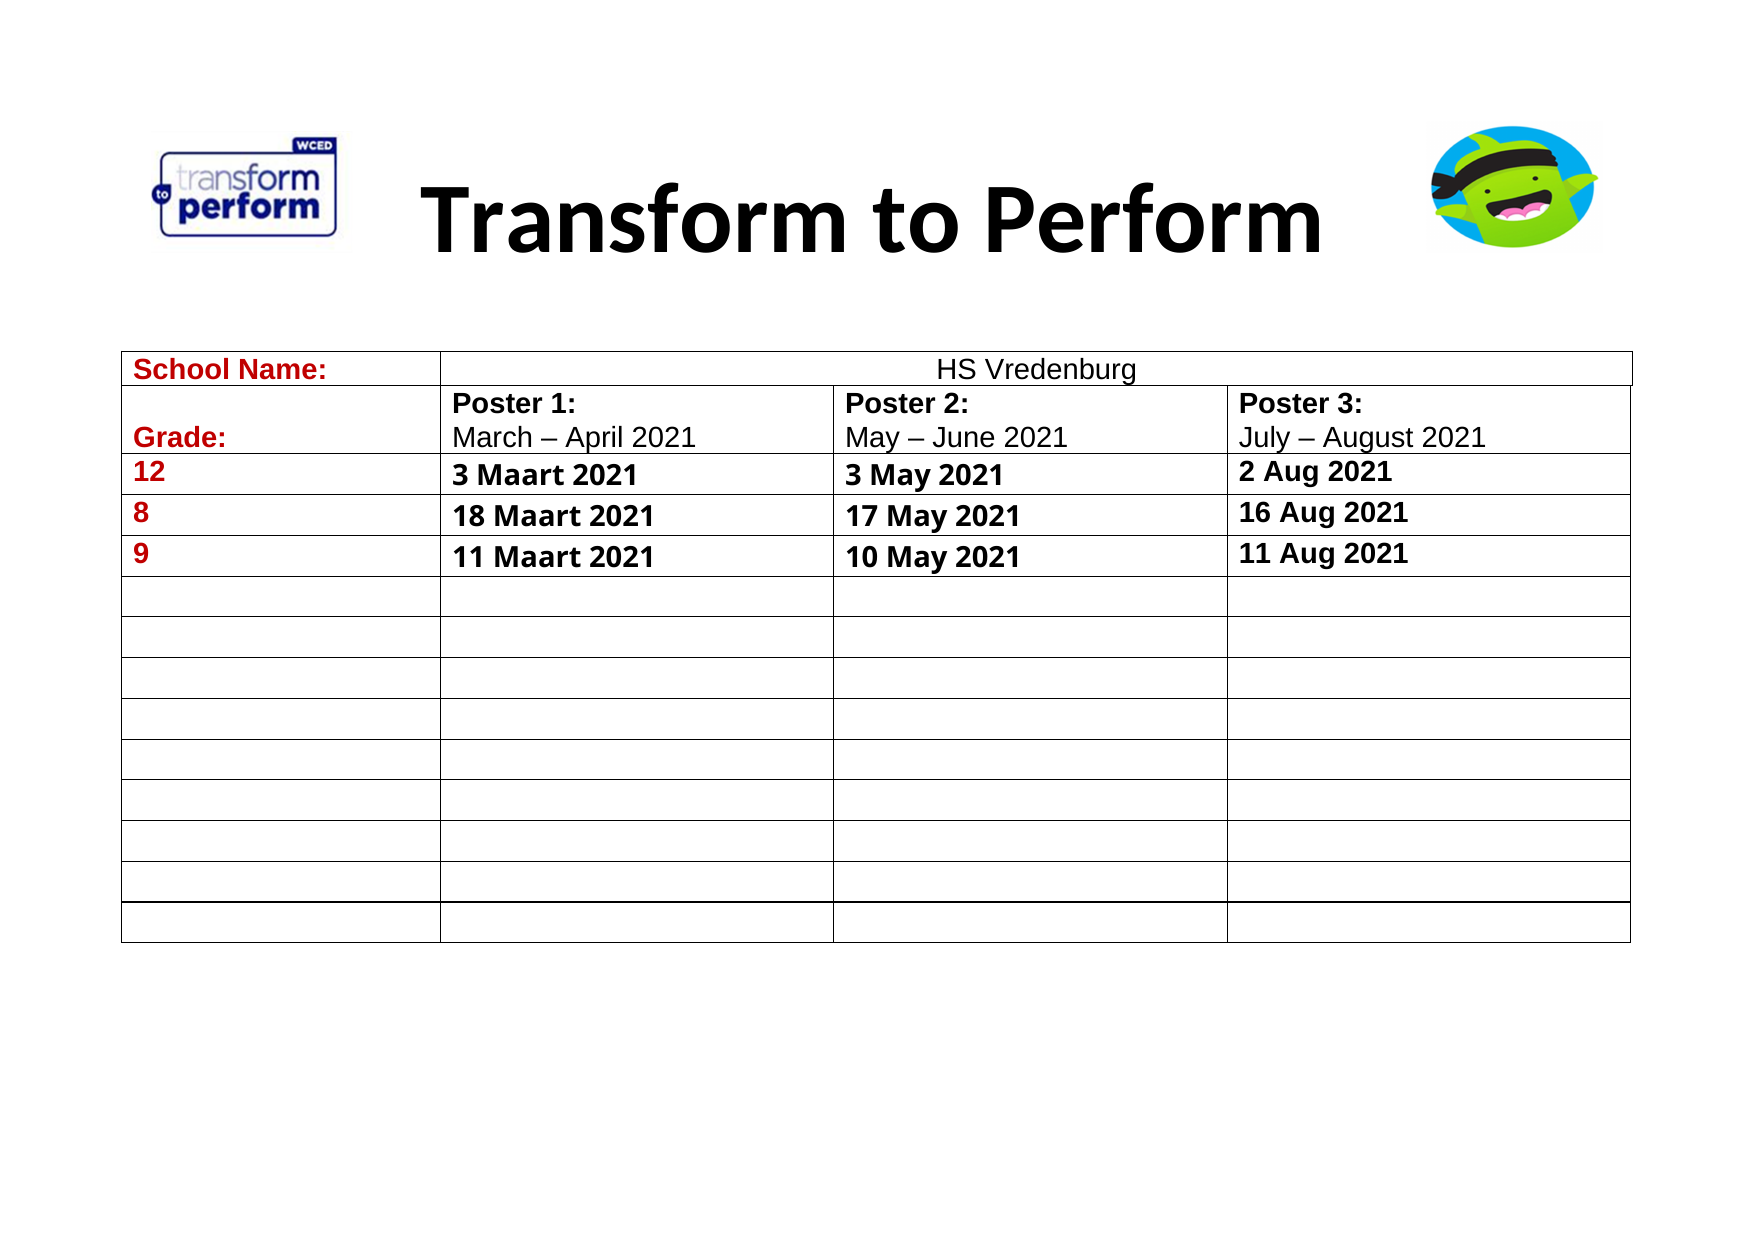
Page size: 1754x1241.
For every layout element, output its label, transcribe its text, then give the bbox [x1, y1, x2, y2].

table_cell [1228, 821, 1630, 861]
table_cell 3 Maart 2021 [441, 454, 833, 494]
text Transform to Perform [75, 122, 1679, 277]
table_cell [834, 903, 1227, 942]
table_cell [1228, 740, 1630, 779]
table_cell [834, 780, 1227, 820]
table_header HS Vredenburg [441, 352, 1632, 385]
table_cell [122, 903, 440, 942]
table_cell [122, 658, 440, 698]
table_cell [834, 699, 1227, 738]
table_cell [441, 699, 833, 738]
table_cell [1228, 903, 1630, 942]
table_cell [1228, 617, 1630, 657]
table_cell [1228, 577, 1630, 616]
table_cell [834, 862, 1227, 901]
table_cell [122, 780, 440, 820]
table_cell [122, 821, 440, 861]
table_cell 18 Maart 2021 [441, 495, 833, 535]
picture [1426, 121, 1603, 253]
table_cell [441, 617, 833, 657]
table_cell 10 May 2021 [834, 536, 1227, 576]
table_cell [122, 577, 440, 616]
table_cell 16 Aug 2021 [1228, 495, 1630, 535]
table_cell [441, 903, 833, 942]
table_cell Poster 2: May – June 2021 [834, 386, 1227, 453]
table_cell [122, 699, 440, 738]
table_cell [441, 740, 833, 779]
table_cell [834, 617, 1227, 657]
table_cell 8 [122, 495, 440, 535]
table_cell [1228, 699, 1630, 738]
table_cell 3 May 2021 [834, 454, 1227, 494]
table_header School Name: [122, 352, 440, 385]
table_cell Poster 1: March – April 2021 [441, 386, 833, 453]
table_cell 11 Maart 2021 [441, 536, 833, 576]
table_cell [441, 821, 833, 861]
picture [151, 131, 353, 253]
table_cell 9 [122, 536, 440, 576]
table_cell [441, 862, 833, 901]
table_cell [834, 740, 1227, 779]
table_cell [122, 862, 440, 901]
table_cell Grade: [122, 386, 440, 453]
table_cell [1228, 862, 1630, 901]
table_cell [122, 740, 440, 779]
table_cell [1228, 658, 1630, 698]
table_cell [834, 821, 1227, 861]
table_cell 2 Aug 2021 [1228, 454, 1630, 494]
table_cell 17 May 2021 [834, 495, 1227, 535]
table_cell [441, 577, 833, 616]
table_cell [834, 577, 1227, 616]
table_cell [441, 658, 833, 698]
table_cell [441, 780, 833, 820]
table_cell [122, 617, 440, 657]
table_cell 11 Aug 2021 [1228, 536, 1630, 576]
table_cell [1228, 780, 1630, 820]
table_cell [834, 658, 1227, 698]
table_cell Poster 3: July – August 2021 [1228, 386, 1630, 453]
table_cell 12 [122, 454, 440, 494]
